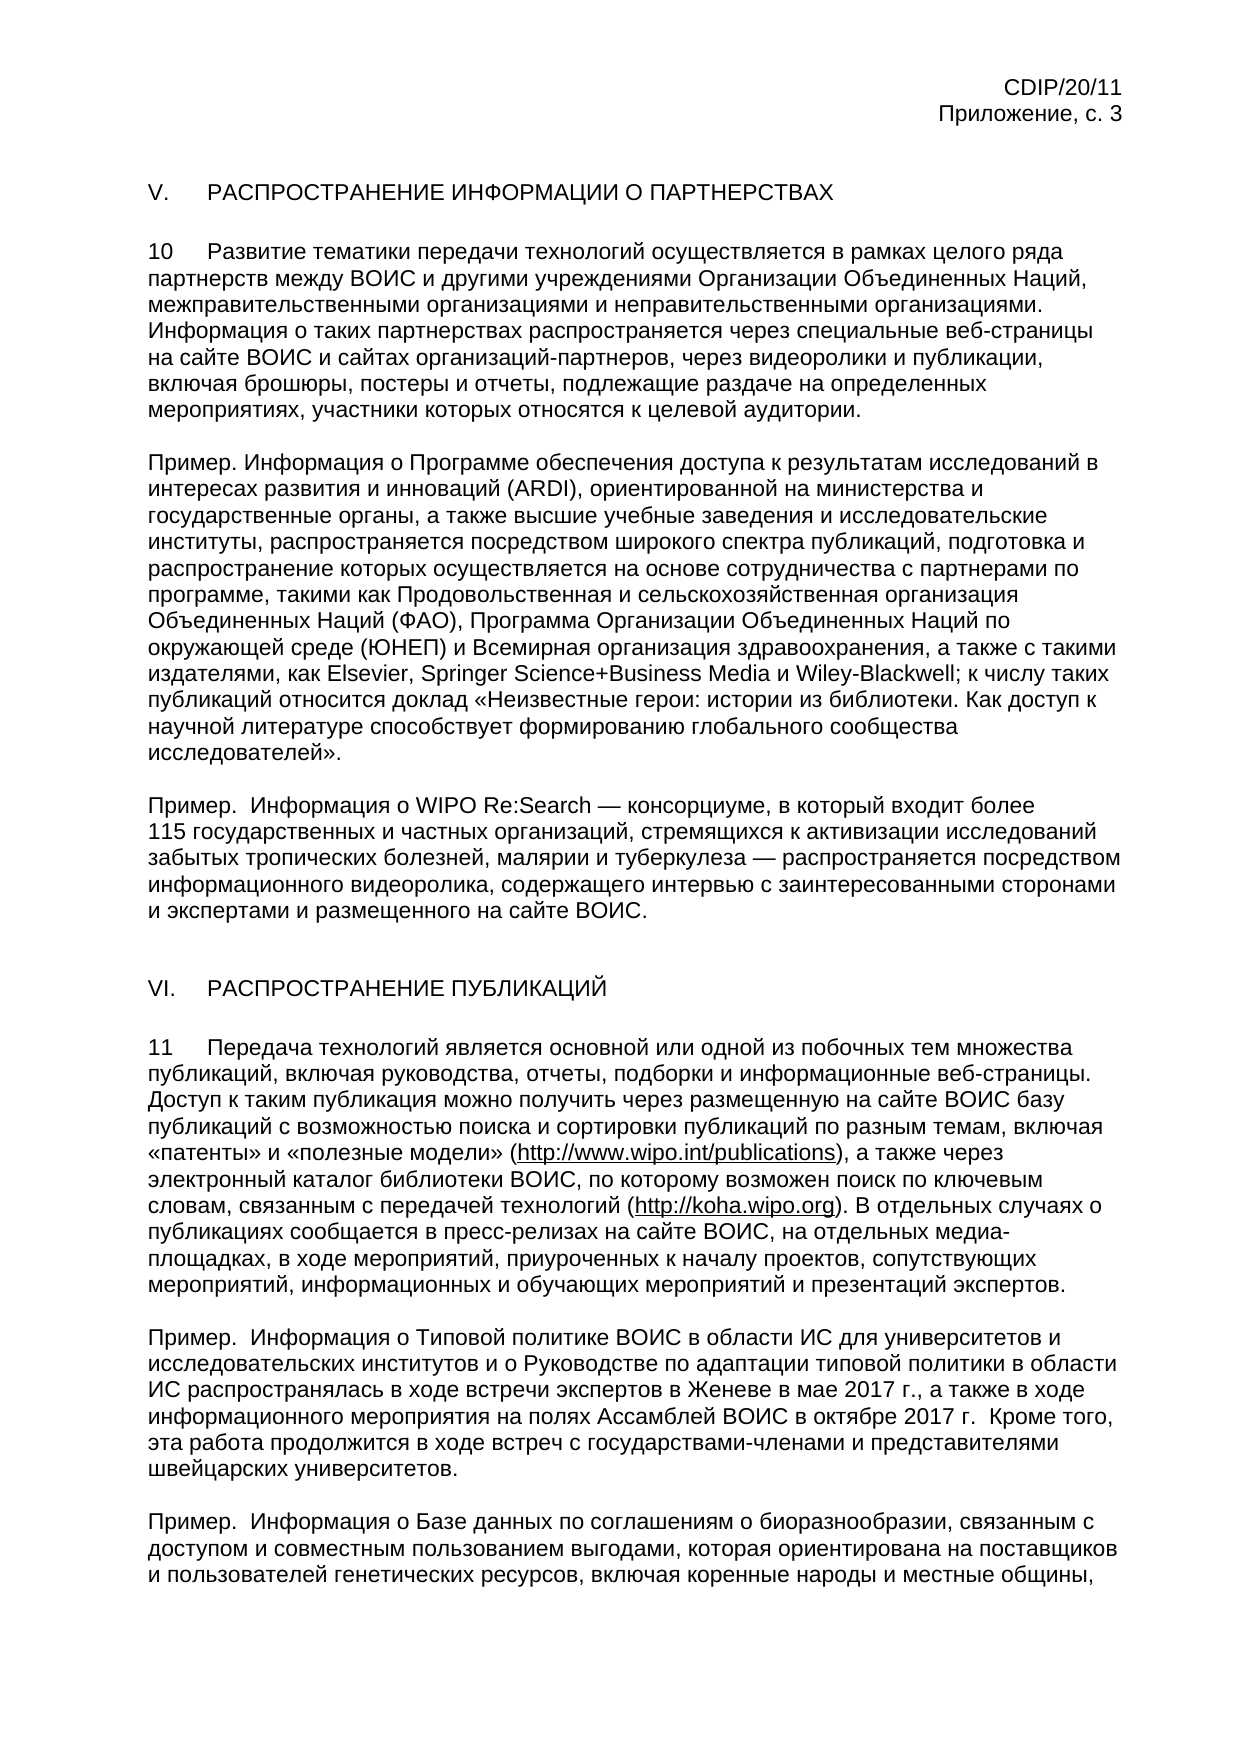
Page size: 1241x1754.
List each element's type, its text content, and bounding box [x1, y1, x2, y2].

text Пример. Информация о Типовой политике ВОИС в области ИС для университетов и исследовательских институтов и о Руководстве по адаптации типовой политики в области ИС распространялась в ходе встречи экспертов в Женеве в мае 2017 г., а также в ходе информационного мероприятия на полях Ассамблей ВОИС в октябре 2017 г. Кроме того, эта работа продолжится в ходе встреч с государствами-членами и представителями швейцарских университетов. [148, 1324, 1122, 1482]
text Развитие тематики передачи технологий осуществляется в рамках целого ряда партнерств между ВОИС и другими учреждениями Организации Объединенных Наций, межправительственными организациями и неправительственными организациями. Информация о таких партнерствах распространяется через специальные веб-страницы на сайте ВОИС и сайтах организаций-партнеров, через видеоролики и публикации, включая брошюры, постеры и отчеты, подлежащие раздаче на определенных мероприятиях, участники которых относятся к целевой аудитории. [148, 238, 1122, 423]
subtitle V. Распространение информации о партнерствах [148, 179, 1122, 206]
text Пример. Информация о Программе обеспечения доступа к результатам исследований в интересах развития и инноваций (ARDI), ориентированной на министерства и государственные органы, а также высшие учебные заведения и исследовательские институты, распространяется посредством широкого спектра публикаций, подготовка и распространение которых осуществляется на основе сотрудничества с партнерами по программе, такими как Продовольственная и сельскохозяйственная организация Объединенных Наций (ФАО), Программа Организации Объединенных Наций по окружающей среде (ЮНЕП) и Всемирная организация здравоохранения, а также с такими издателями, как Elsevier, Springer Science+Business Media и Wiley-Blackwell; к числу таких публикаций относится доклад «Неизвестные герои: истории из библиотеки. Как доступ к научной литературе способствует формированию глобального сообщества исследователей». [148, 449, 1122, 765]
text Пример. Информация о WIPO Re:Search — консорциуме, в который входит более 115 государственных и частных организаций, стремящихся к активизации исследований забытых тропических болезней, малярии и туберкулеза — распространяется посредством информационного видеоролика, содержащего интервью с заинтересованными сторонами и экспертами и размещенного на сайте ВОИС. [148, 792, 1122, 923]
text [148, 1508, 1122, 1587]
text Передача технологий является основной или одной из побочных тем множества публикаций, включая руководства, отчеты, подборки и информационные веб-страницы. Доступ к таким публикация можно получить через размещенную на сайте ВОИС базу публикаций с возможностью поиска и сортировки публикаций по разным темам, включая «патенты» и «полезные модели» (http://www.wipo.int/publications), а также через электронный каталог библиотеки ВОИС, по которому возможен поиск по ключевым словам, связанным с передачей технологий (http://koha.wipo.org). В отдельных случаях о публикациях сообщается в пресс-релизах на сайте ВОИС, на отдельных медиа-площадках, в ходе мероприятий, приуроченных к началу проектов, сопутствующих мероприятий, информационных и обучающих мероприятий и презентаций экспертов. [148, 1034, 1122, 1297]
subtitle VI. Распространение публикаций [148, 975, 1122, 1001]
